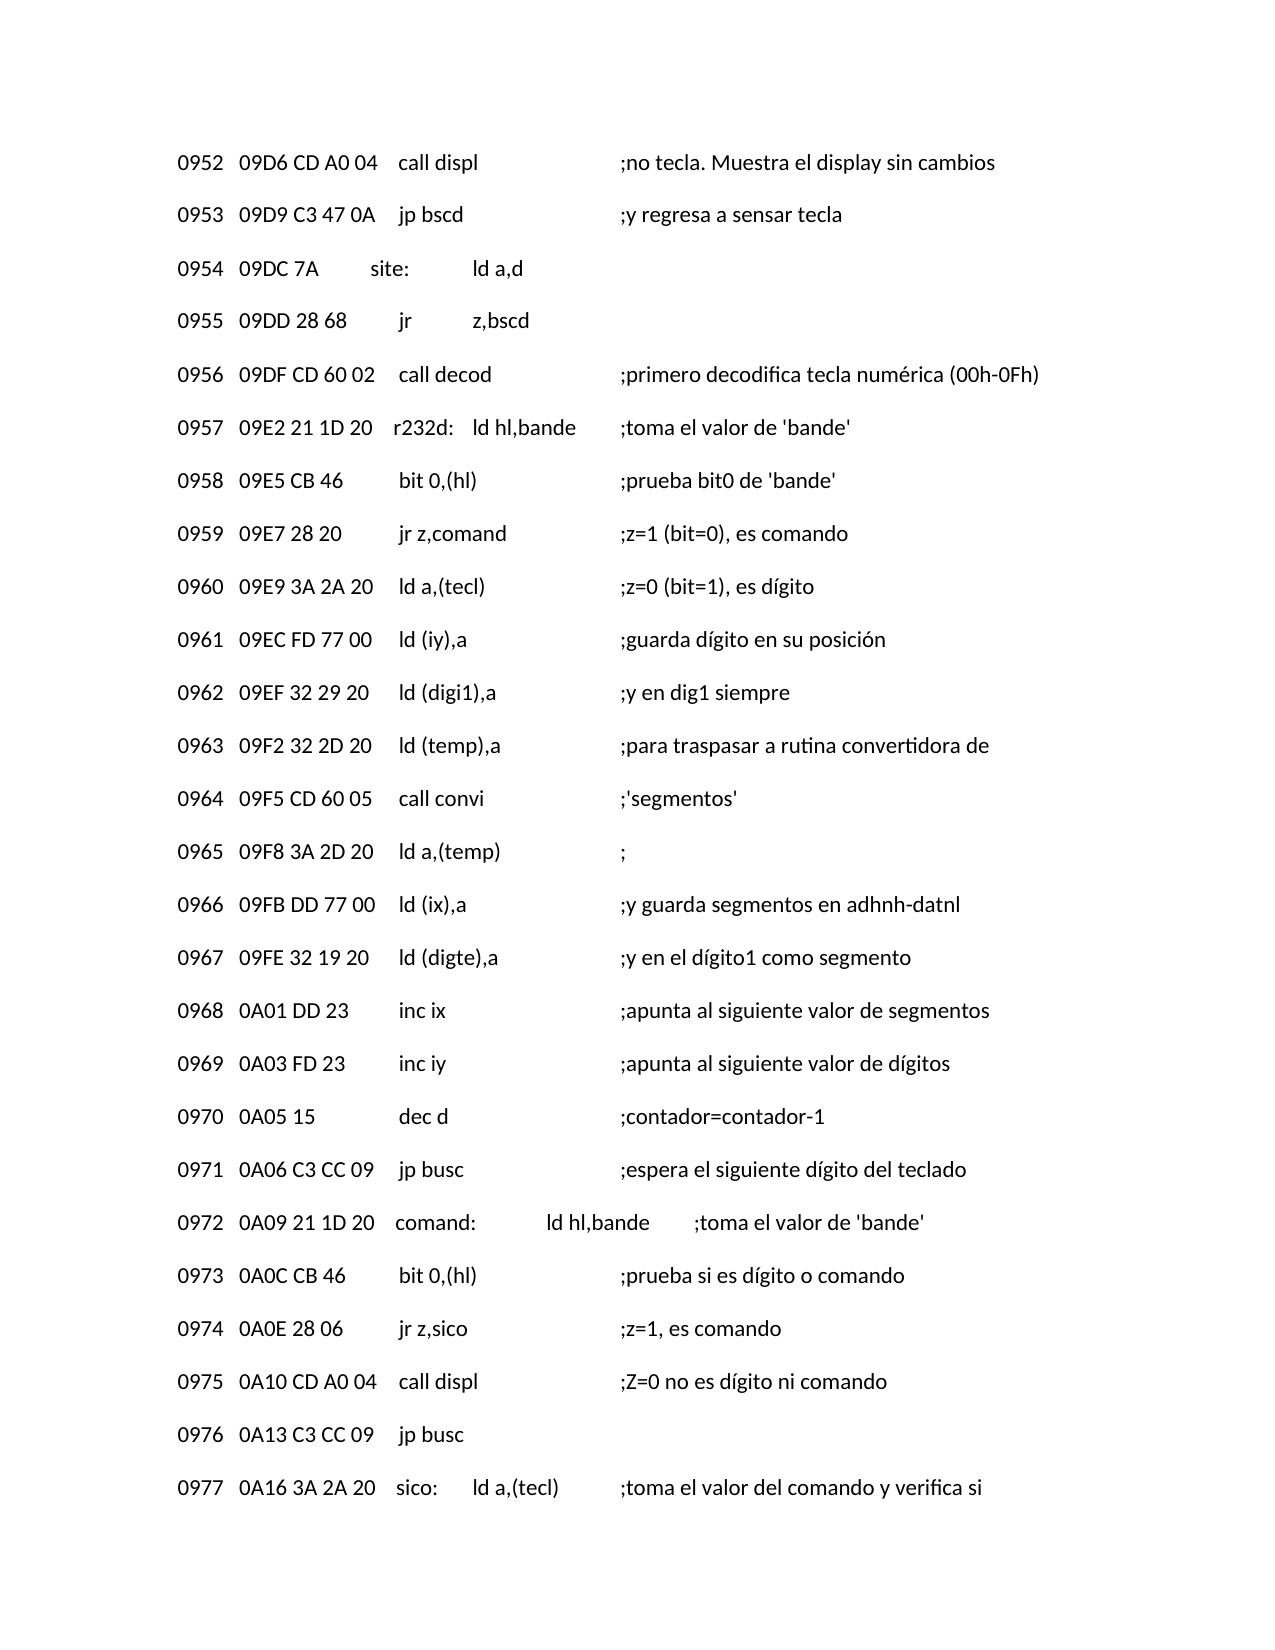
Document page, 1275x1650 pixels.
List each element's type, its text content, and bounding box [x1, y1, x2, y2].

text 0965 09F8 3A 2D 20 ld a,(temp) ; [177, 837, 1098, 865]
text 0967 09FE 32 19 20 ld (digte),a ;y en el dígito1 como segmento [177, 943, 1098, 971]
text 0970 0A05 15 dec d ;contador=contador-1 [177, 1102, 1098, 1130]
text 0959 09E7 28 20 jr z,comand ;z=1 (bit=0), es comando [177, 519, 1098, 547]
text 0961 09EC FD 77 00 ld (iy),a ;guarda dígito en su posición [177, 625, 1098, 653]
text 0960 09E9 3A 2A 20 ld a,(tecl) ;z=0 (bit=1), es dígito [177, 572, 1098, 600]
text 0955 09DD 28 68 jr z,bscd [177, 307, 1098, 335]
text 0974 0A0E 28 06 jr z,sico ;z=1, es comando [177, 1314, 1098, 1342]
text 0963 09F2 32 2D 20 ld (temp),a ;para traspasar a rutina convertidora de [177, 731, 1098, 759]
text 0957 09E2 21 1D 20 r232d: ld hl,bande ;toma el valor de 'bande' [177, 413, 1098, 441]
text 0975 0A10 CD A0 04 call displ ;Z=0 no es dígito ni comando [177, 1367, 1098, 1395]
text 0972 0A09 21 1D 20 comand: ld hl,bande ;toma el valor de 'bande' [177, 1208, 1098, 1236]
text 0968 0A01 DD 23 inc ix ;apunta al siguiente valor de segmentos [177, 996, 1098, 1024]
text 0954 09DC 7A site: ld a,d [177, 254, 1098, 282]
text 0971 0A06 C3 CC 09 jp busc ;espera el siguiente dígito del teclado [177, 1155, 1098, 1183]
text 0964 09F5 CD 60 05 call convi ;'segmentos' [177, 784, 1098, 812]
text 0953 09D9 C3 47 0A jp bscd ;y regresa a sensar tecla [177, 201, 1098, 229]
text 0952 09D6 CD A0 04 call displ ;no tecla. Muestra el display sin cambios [177, 148, 1098, 176]
text 0976 0A13 C3 CC 09 jp busc [177, 1420, 1098, 1448]
text 0962 09EF 32 29 20 ld (digi1),a ;y en dig1 siempre [177, 678, 1098, 706]
text 0966 09FB DD 77 00 ld (ix),a ;y guarda segmentos en adhnh-datnl [177, 890, 1098, 918]
text 0956 09DF CD 60 02 call decod ;primero decodifica tecla numérica (00h-0Fh) [177, 360, 1098, 388]
text 0958 09E5 CB 46 bit 0,(hl) ;prueba bit0 de 'bande' [177, 466, 1098, 494]
text 0969 0A03 FD 23 inc iy ;apunta al siguiente valor de dígitos [177, 1049, 1098, 1077]
text 0973 0A0C CB 46 bit 0,(hl) ;prueba si es dígito o comando [177, 1261, 1098, 1289]
text 0977 0A16 3A 2A 20 sico: ld a,(tecl) ;toma el valor del comando y verifica si [177, 1473, 1098, 1501]
